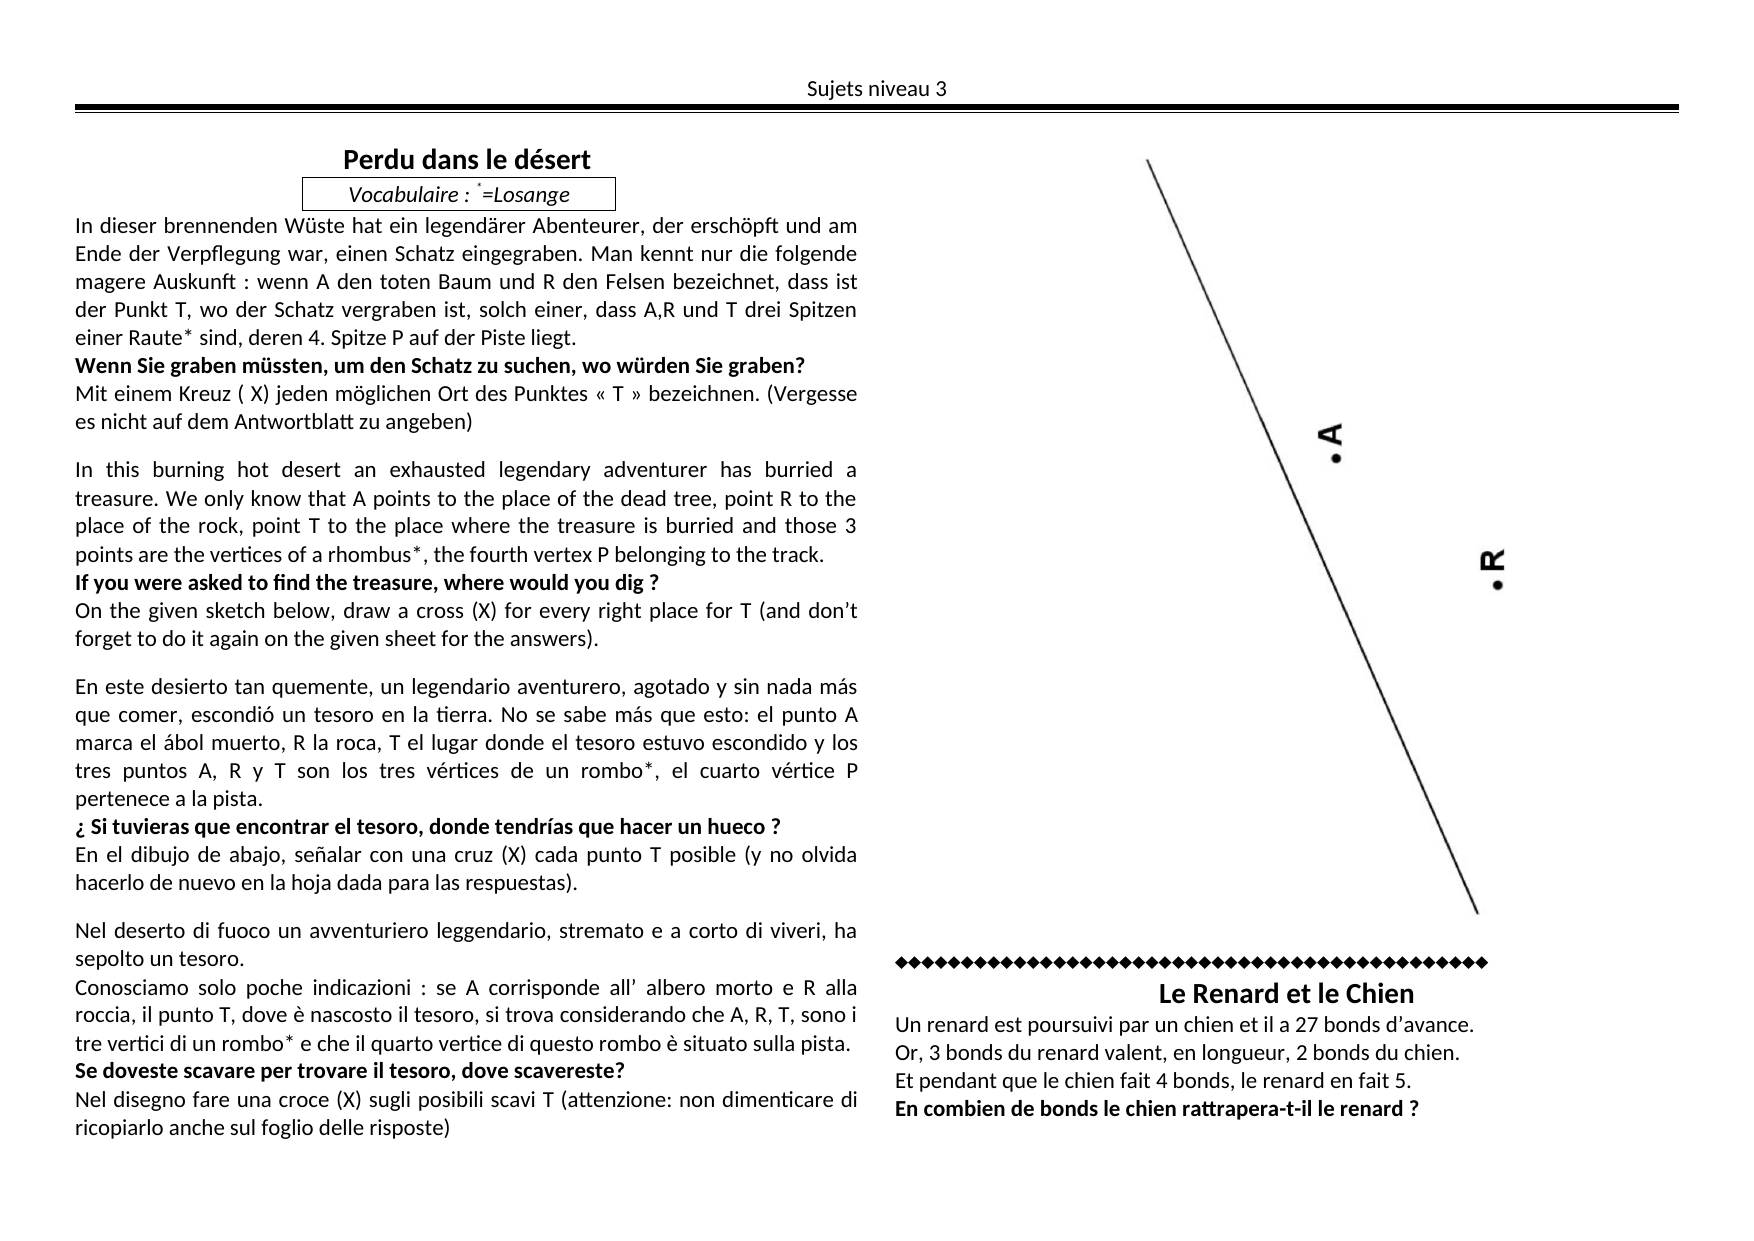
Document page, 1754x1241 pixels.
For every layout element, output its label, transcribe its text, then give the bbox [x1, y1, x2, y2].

text Wenn Sie graben müssten, um den Schatz zu suchen, wo würden Sie graben? [75, 351, 859, 379]
text En este desierto tan quemente, un legendario aventurero, agotado y sin nada más que comer, escondió un tesoro en la tierra. No se sabe más que esto: el punto A marca el ábol muerto, R la roca, T el lugar donde el tesoro estuvo escondido y los tres puntos A, R y T son los tres vértices de un rombo*, el cuarto vértice P pertenece a la pista. [75, 672, 859, 812]
text Or, 3 bonds du renard valent, en longueur, 2 bonds du chien. [895, 1038, 1679, 1066]
text In this burning hot desert an exhausted legendary adventurer has burried a treasure. We only know that A points to the place of the dead tree, point R to the place of the rock, point T to the place where the treasure is burried and those 3 points are the vertices of a rhombus*, the fourth vertex P belonging to the track. [75, 456, 859, 568]
text Un renard est poursuivi par un chien et il a 27 bonds d’avance. [895, 1010, 1679, 1038]
text In dieser brennenden Wüste hat ein legendärer Abenteurer, der erschöpft und am Ende der Verpflegung war, einen Schatz eingegraben. Man kennt nur die folgende magere Auskunft : wenn A den toten Baum und R den Felsen bezeichnet, dass ist der Punkt T, wo der Schatz vergraben ist, solch einer, dass A,R und T drei Spitzen einer Raute* sind, deren 4. Spitze P auf der Piste liegt. [75, 211, 859, 351]
text Se doveste scavare per trovare il tesoro, dove scavereste? [75, 1057, 859, 1085]
text Perdu dans le désert [75, 141, 859, 177]
text On the given sketch below, draw a cross (X) for every right place for T (and don’t forget to do it again on the given sheet for the answers). [75, 596, 859, 652]
picture [1110, 149, 1531, 933]
text En combien de bonds le chien rattrapera-t-il le renard ? [895, 1094, 1679, 1122]
text Nel deserto di fuoco un avventuriero leggendario, stremato e a corto di viveri, ha sepolto un tesoro. [75, 917, 859, 973]
text Mit einem Kreuz ( X) jeden möglichen Ort des Punktes « T » bezeichnen. (Vergesse es nicht auf dem Antwortblatt zu angeben) [75, 379, 859, 435]
text Conosciamo solo poche indicazioni : se A corrisponde all’ albero morto e R alla roccia, il punto T, dove è nascosto il tesoro, si trova considerando che A, R, T, sono i tre vertici di un rombo* e che il quarto vertice di questo rombo è situato sulla pista. [75, 973, 859, 1057]
text Vocabulaire : *=Losange [303, 178, 615, 210]
text Nel disegno fare una croce (X) sugli posibili scavi T (attenzione: non dimenticare di ricopiarlo anche sul foglio delle risposte) [75, 1085, 859, 1141]
text Et pendant que le chien fait 4 bonds, le renard en fait 5. [895, 1066, 1679, 1094]
text En el dibujo de abajo, señalar con una cruz (X) cada punto T posible (y no olvida hacerlo de nuevo en la hoja dada para las respuestas). [75, 840, 859, 896]
text ¿ Si tuvieras que encontrar el tesoro, donde tendrías que hacer un hueco ? [75, 812, 859, 840]
text If you were asked to find the treasure, where would you dig ? [75, 568, 859, 596]
text Le Renard et le Chien [895, 975, 1679, 1010]
